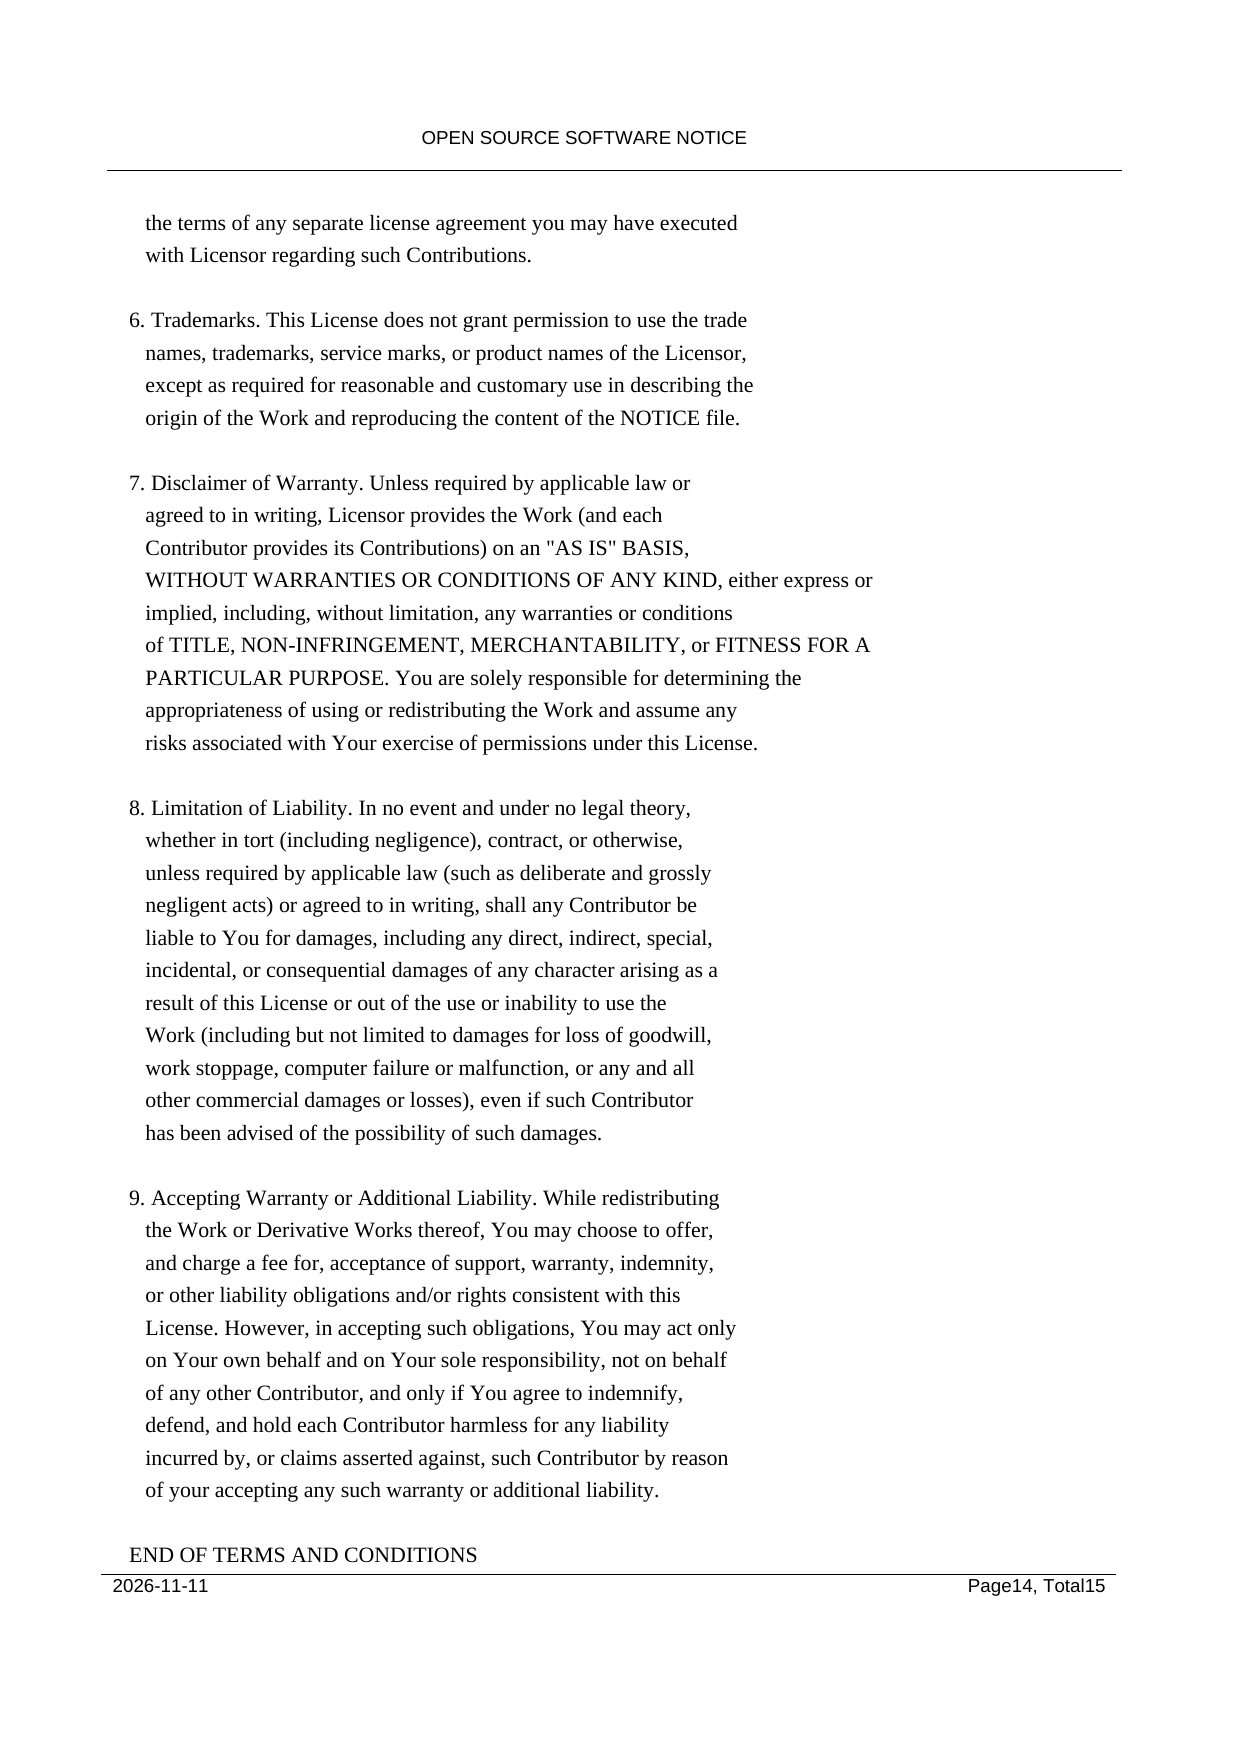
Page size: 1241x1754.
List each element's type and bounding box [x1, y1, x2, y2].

text [112, 206, 1128, 1571]
